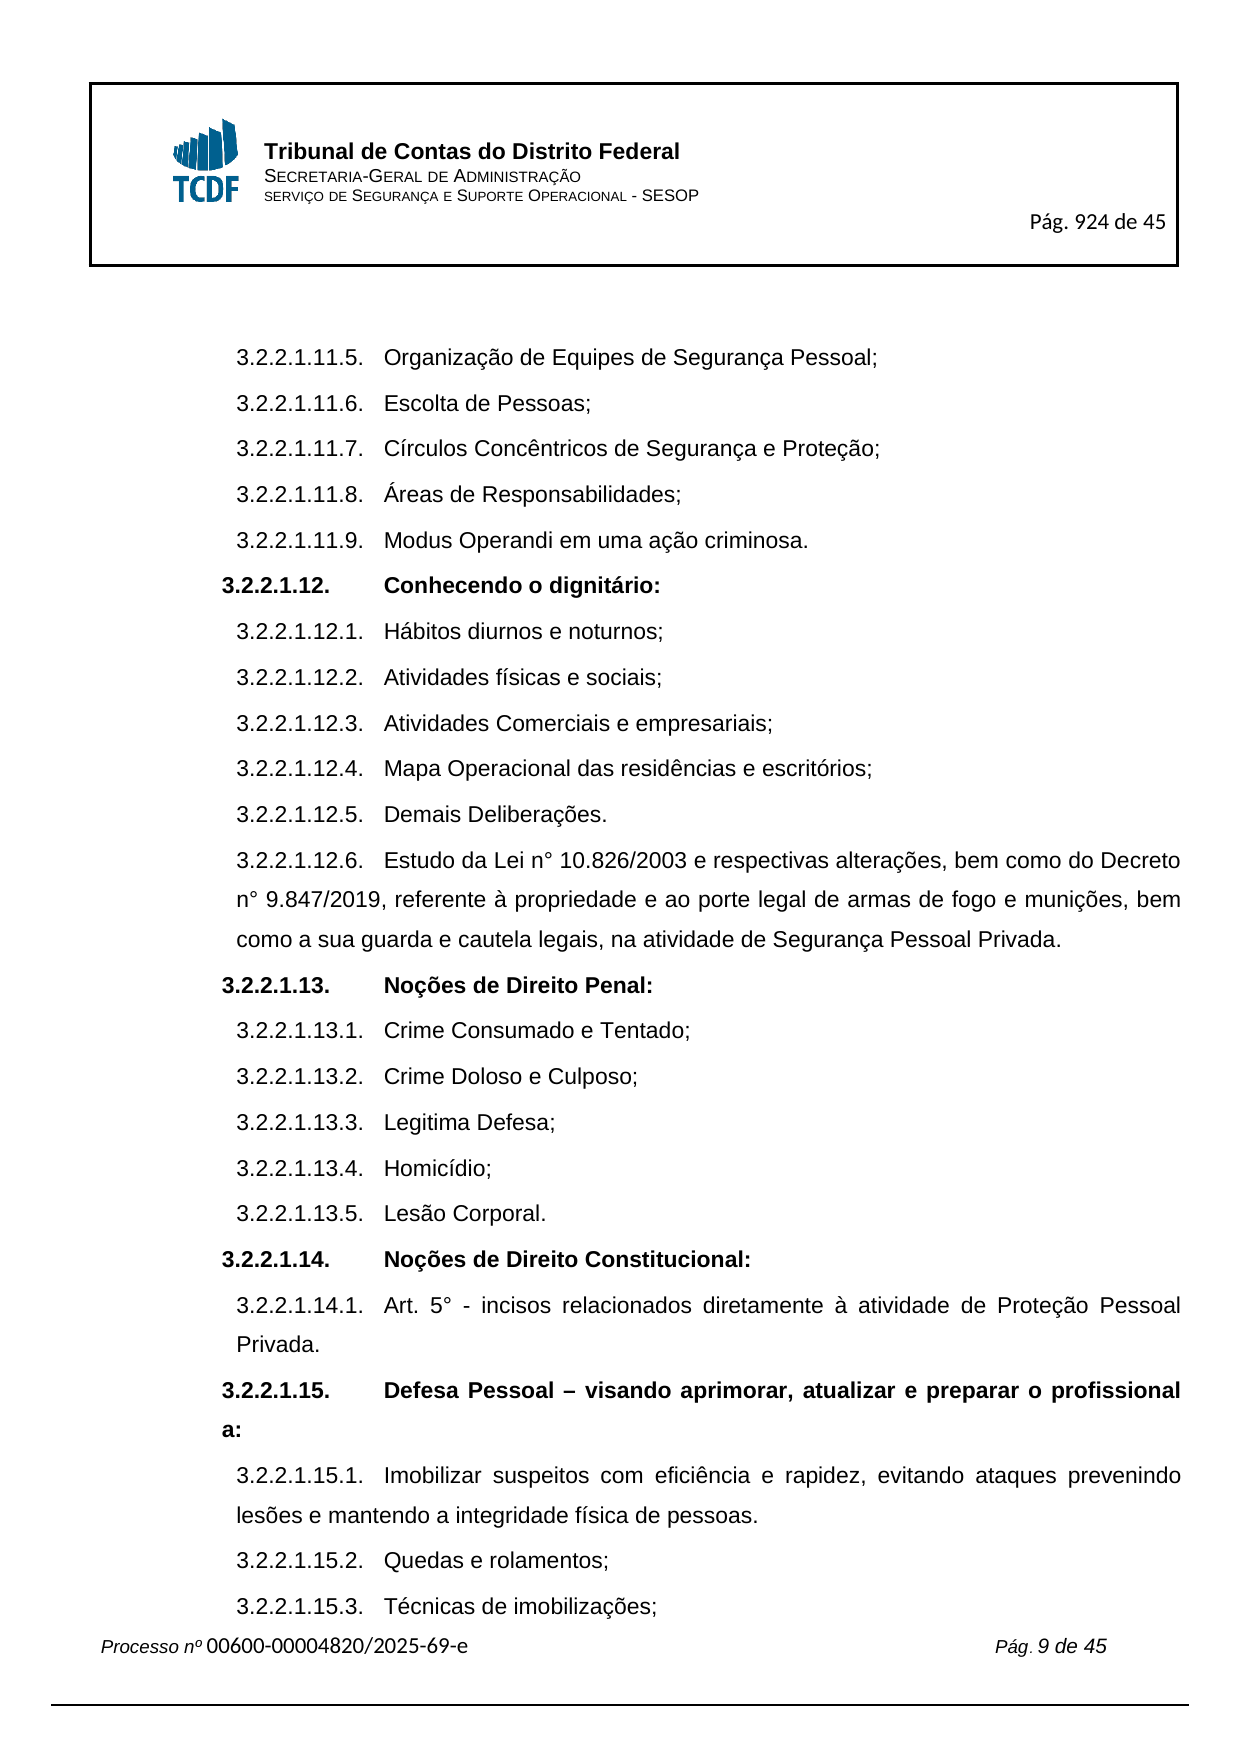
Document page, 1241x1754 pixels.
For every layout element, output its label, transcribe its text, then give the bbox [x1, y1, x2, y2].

text Crime Consumado e Tentado; [236, 1017, 1182, 1044]
text Atividades físicas e sociais; [236, 664, 1182, 690]
text Áreas de Responsabilidades; [236, 481, 1182, 507]
text Hábitos diurnos e noturnos; [236, 618, 1182, 644]
text Escolta de Pessoas; [236, 389, 1182, 416]
text Modus Operandi em uma ação criminosa. [236, 527, 1182, 553]
text Quedas e rolamentos; [236, 1547, 1182, 1574]
picture [162, 116, 250, 204]
text Noções de Direito Penal: [222, 972, 1182, 998]
text Noções de Direito Constitucional: [222, 1246, 1182, 1272]
text Imobilizar suspeitos com eficiência e rapidez, evitando ataques prevenindo lesões e mantendo a integridade física de pessoas. [236, 1462, 1182, 1528]
text Legitima Defesa; [236, 1109, 1182, 1135]
text Atividades Comerciais e empresariais; [236, 710, 1182, 736]
text Conhecendo o dignitário: [222, 572, 1182, 599]
text Demais Deliberações. [236, 801, 1182, 827]
text Mapa Operacional das residências e escritórios; [236, 755, 1182, 782]
text Crime Doloso e Culposo; [236, 1063, 1182, 1089]
text Círculos Concêntricos de Segurança e Proteção; [236, 435, 1182, 462]
text Técnicas de imobilizações; [236, 1593, 1182, 1619]
text Art. 5° - incisos relacionados diretamente à atividade de Proteção Pessoal Privada. [236, 1292, 1182, 1357]
text Defesa Pessoal – visando aprimorar, atualizar e preparar o profissional a: [222, 1377, 1182, 1443]
text Homicídio; [236, 1154, 1182, 1181]
text Estudo da Lei n° 10.826/2003 e respectivas alterações, bem como do Decreto n° 9.847/2019, referente à propriedade e ao porte legal de armas de fogo e munições, bem como a sua guarda e cautela legais, na atividade de Segurança Pessoal Privada. [236, 847, 1182, 952]
text Organização de Equipes de Segurança Pessoal; [236, 344, 1182, 370]
text Lesão Corporal. [236, 1200, 1182, 1227]
